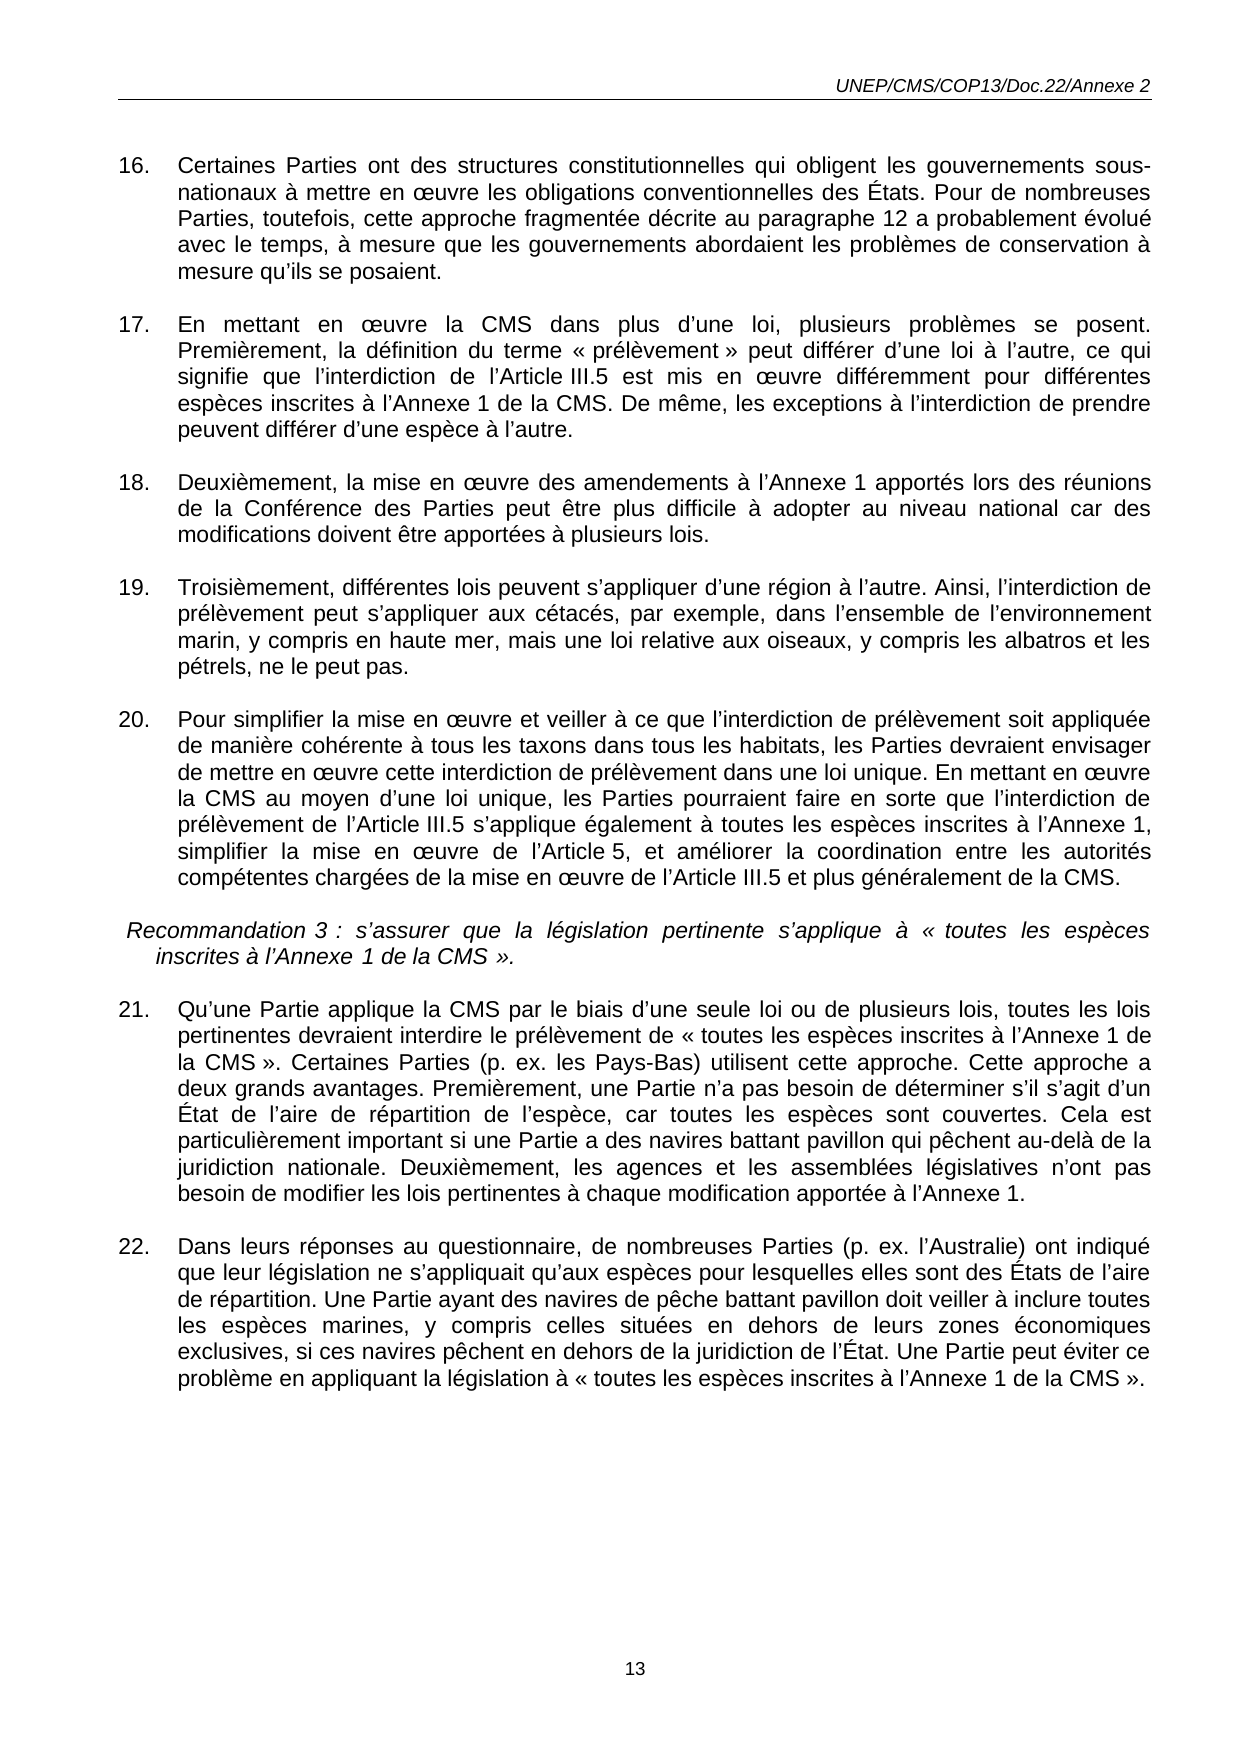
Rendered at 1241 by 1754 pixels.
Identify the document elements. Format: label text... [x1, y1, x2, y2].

list En mettant en œuvre la CMS dans plus d’une loi, plusieurs problèmes se posent. Premièrement, la définition du terme « prélèvement » peut différer d’une loi à l’autre, ce qui signifie que l’interdiction de l’Article III.5 est mis en œuvre différemment pour différentes espèces inscrites à l’Annexe 1 de la CMS. De même, les exceptions à l’interdiction de prendre peuvent différer d’une espèce à l’autre. [118, 311, 1152, 442]
list Qu’une Partie applique la CMS par le biais d’une seule loi ou de plusieurs lois, toutes les lois pertinentes devraient interdire le prélèvement de « toutes les espèces inscrites à l’Annexe 1 de la CMS ». Certaines Parties (p. ex. les Pays-Bas) utilisent cette approche. Cette approche a deux grands avantages. Premièrement, une Partie n’a pas besoin de déterminer s’il s’agit d’un État de l’aire de répartition de l’espèce, car toutes les espèces sont couvertes. Cela est particulièrement important si une Partie a des navires battant pavillon qui pêchent au-delà de la juridiction nationale. Deuxièmement, les agences et les assemblées législatives n’ont pas besoin de modifier les lois pertinentes à chaque modification apportée à l’Annexe 1. [118, 996, 1152, 1207]
text Recommandation 3 : s’assurer que la législation pertinente s’applique à « toutes les espèces inscrites à l’Annexe 1 de la CMS ». [126, 917, 1152, 969]
list Troisièmement, différentes lois peuvent s’appliquer d’une région à l’autre. Ainsi, l’interdiction de prélèvement peut s’appliquer aux cétacés, par exemple, dans l’ensemble de l’environnement marin, y compris en haute mer, mais une loi relative aux oiseaux, y compris les albatros et les pétrels, ne le peut pas. [118, 574, 1152, 679]
list Dans leurs réponses au questionnaire, de nombreuses Parties (p. ex. l’Australie) ont indiqué que leur législation ne s’appliquait qu’aux espèces pour lesquelles elles sont des États de l’aire de répartition. Une Partie ayant des navires de pêche battant pavillon doit veiller à inclure toutes les espèces marines, y compris celles situées en dehors de leurs zones économiques exclusives, si ces navires pêchent en dehors de la juridiction de l’État. Une Partie peut éviter ce problème en appliquant la législation à « toutes les espèces inscrites à l’Annexe 1 de la CMS ». [118, 1233, 1152, 1391]
list Pour simplifier la mise en œuvre et veiller à ce que l’interdiction de prélèvement soit appliquée de manière cohérente à tous les taxons dans tous les habitats, les Parties devraient envisager de mettre en œuvre cette interdiction de prélèvement dans une loi unique. En mettant en œuvre la CMS au moyen d’une loi unique, les Parties pourraient faire en sorte que l’interdiction de prélèvement de l’Article III.5 s’applique également à toutes les espèces inscrites à l’Annexe 1, simplifier la mise en œuvre de l’Article 5, et améliorer la coordination entre les autorités compétentes chargées de la mise en œuvre de l’Article III.5 et plus généralement de la CMS. [118, 706, 1152, 890]
list Certaines Parties ont des structures constitutionnelles qui obligent les gouvernements sous-nationaux à mettre en œuvre les obligations conventionnelles des États. Pour de nombreuses Parties, toutefois, cette approche fragmentée décrite au paragraphe 12 a probablement évolué avec le temps, à mesure que les gouvernements abordaient les problèmes de conservation à mesure qu’ils se posaient. [118, 152, 1152, 284]
list Deuxièmement, la mise en œuvre des amendements à l’Annexe 1 apportés lors des réunions de la Conférence des Parties peut être plus difficile à adopter au niveau national car des modifications doivent être apportées à plusieurs lois. [118, 469, 1152, 548]
